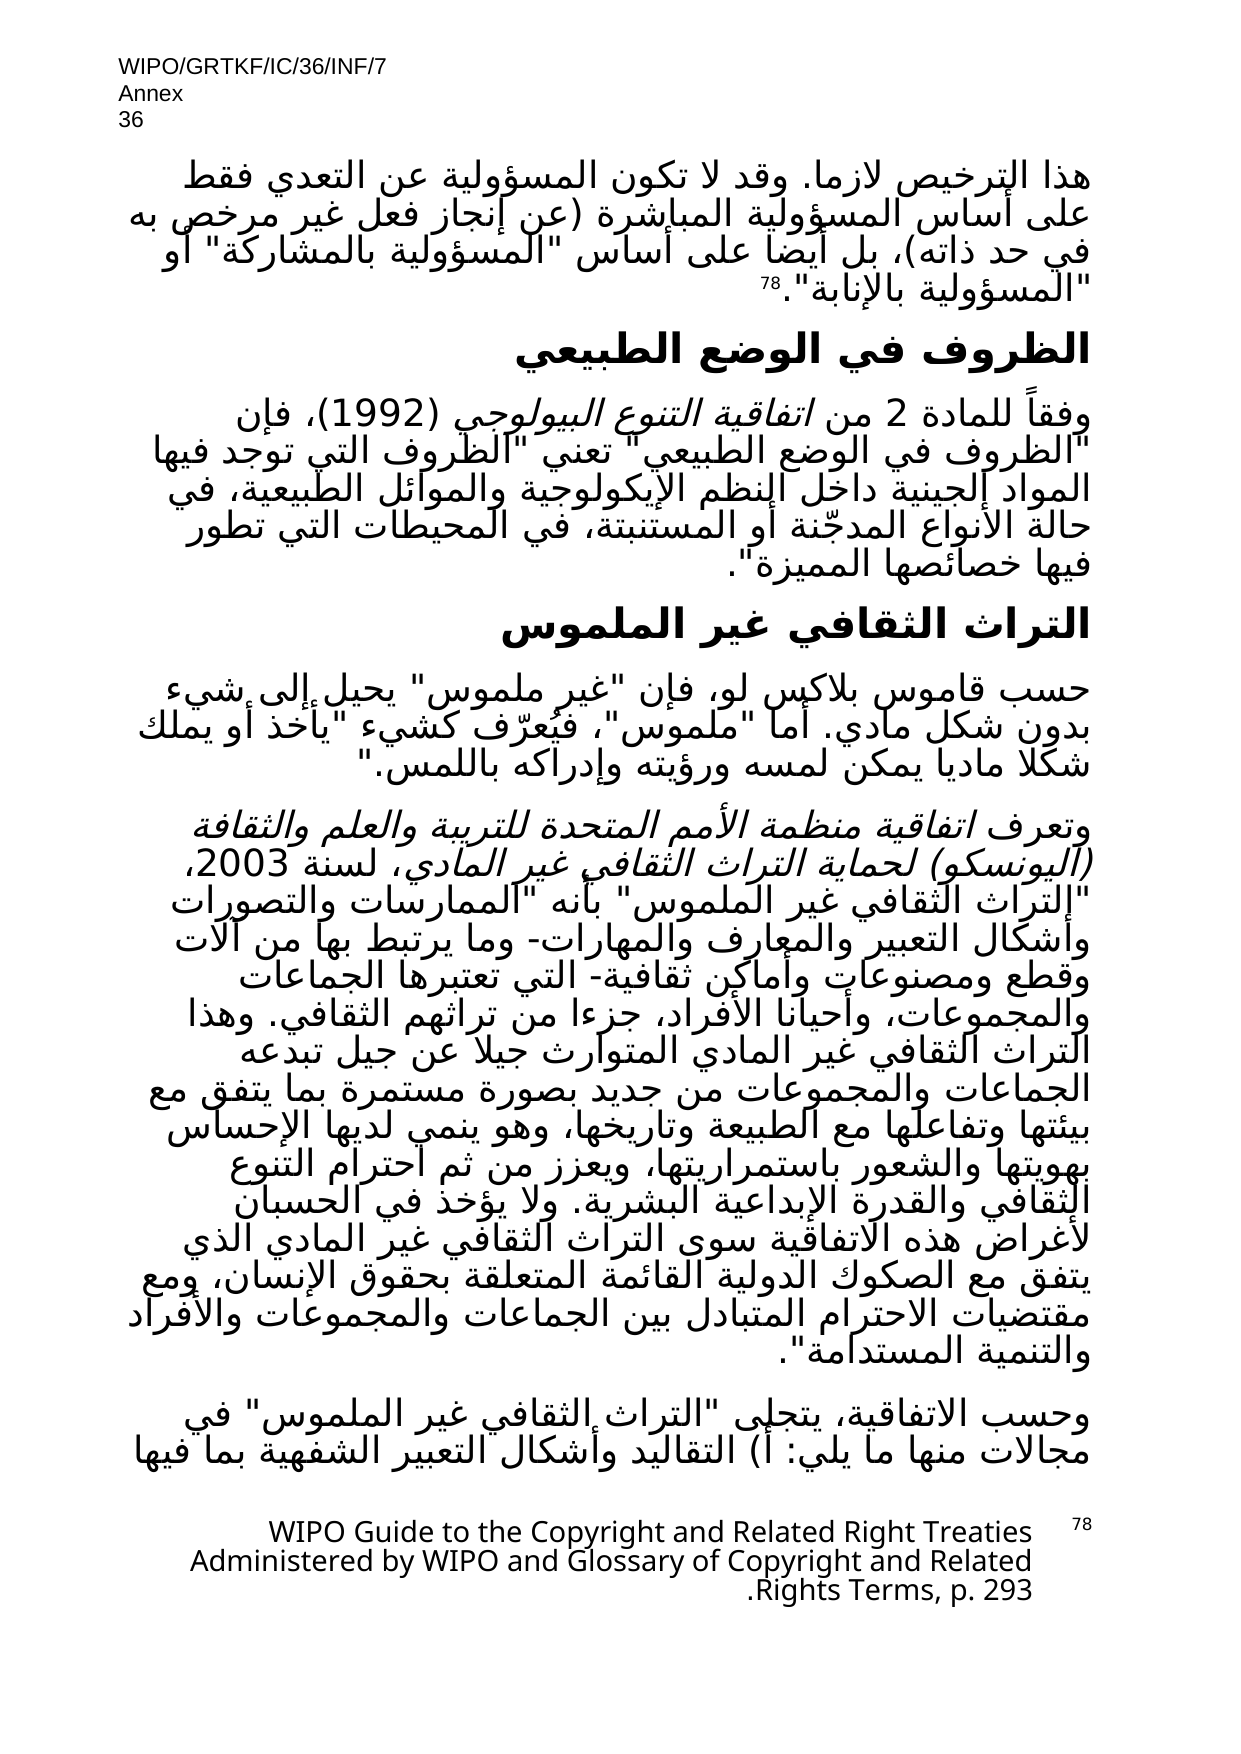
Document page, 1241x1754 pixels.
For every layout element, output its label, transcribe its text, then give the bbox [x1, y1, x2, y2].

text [118, 1396, 1092, 1471]
text حسب قاموس بلاكس لو، فإن "غير ملموس" يحيل إلى شيء بدون شكل مادي. أما "ملموس"، فيُعرّف كشيء "يأخذ أو يملك شكلا ماديا يمكن لمسه ورؤيته وإدراكه باللمس." [118, 671, 1092, 783]
text التراث الثقافي غير الملموس [574, 608, 1067, 646]
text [118, 158, 1092, 308]
text الظروف في الوضع الطبيعي [784, 333, 1027, 371]
text التراث الثقافي غير الملموس [1033, 608, 1092, 646]
text وتعرف اتفاقية منظمة الأمم المتحدة للتريبة والعلم والثقافة (اليونسكو) لحماية التراث الثقافي غير المادي، لسنة 2003، "التراث الثقافي غير الملموس" بأنه "الممارسات والتصورات وأشكال التعبير والمعارف والمهارات- وما يرتبط بها من آلات وقطع ومصنوعات وأماكن ثقافية- التي تعتبرها الجماعات والمجموعات، وأحيانا الأفراد، جزءا من تراثهم الثقافي. وهذا التراث الثقافي غير المادي المتوارث جيلا عن جيل تبدعه الجماعات والمجموعات من جديد بصورة مستمرة بما يتفق مع بيئتها وتفاعلها مع الطبيعة وتاريخها، وهو ينمي لديها الإحساس بهويتها والشعور باستمراريتها، ويعزز من ثم احترام التنوع الثقافي والقدرة الإبداعية البشرية. ولا يؤخذ في الحسبان لأغراض هذه الاتفاقية سوى التراث الثقافي غير المادي الذي يتفق مع الصكوك الدولية القائمة المتعلقة بحقوق الإنسان، ومع مقتضيات الاحترام المتبادل بين الجماعات والمجموعات والأفراد والتنمية المستدامة". [118, 808, 1092, 1371]
text الظروف في الوضع الطبيعي [118, 333, 798, 371]
text التراث الثقافي غير الملموس [118, 608, 616, 646]
text وفقاً للمادة 2 من اتفاقية التنوع البيولوجي (1992)، فإن "الظروف في الوضع الطبيعي" تعني "الظروف التي توجد فيها المواد الجينية داخل النظم الإيكولوجية والموائل الطبيعية، في حالة الأنواع المدجّنة أو المستنبتة، في المحيطات التي تطور فيها خصائصها المميزة". [118, 396, 1092, 583]
text الظروف في الوضع الطبيعي [1010, 333, 1092, 371]
